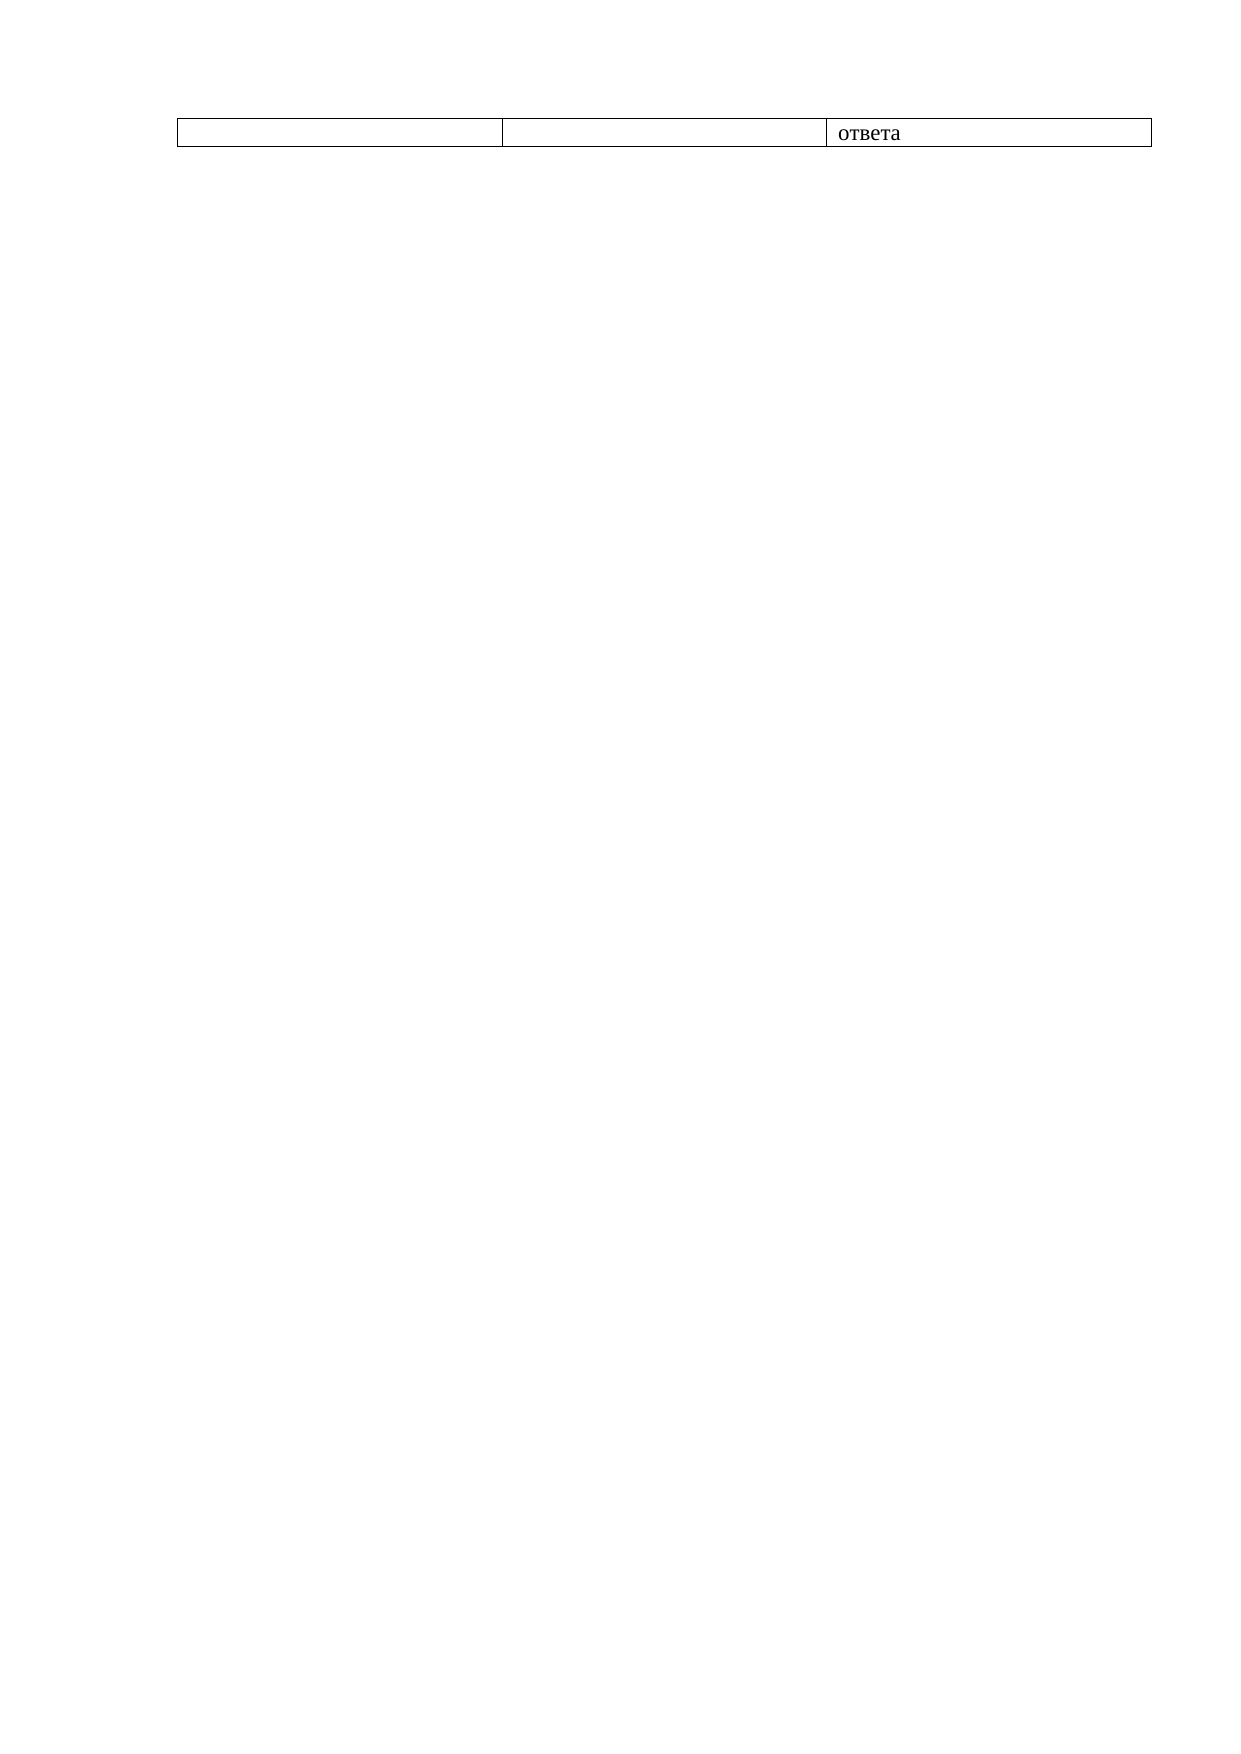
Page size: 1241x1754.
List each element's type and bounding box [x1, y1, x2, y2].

table_cell [503, 119, 826, 146]
table_cell [827, 119, 1151, 146]
table_cell [178, 119, 502, 146]
